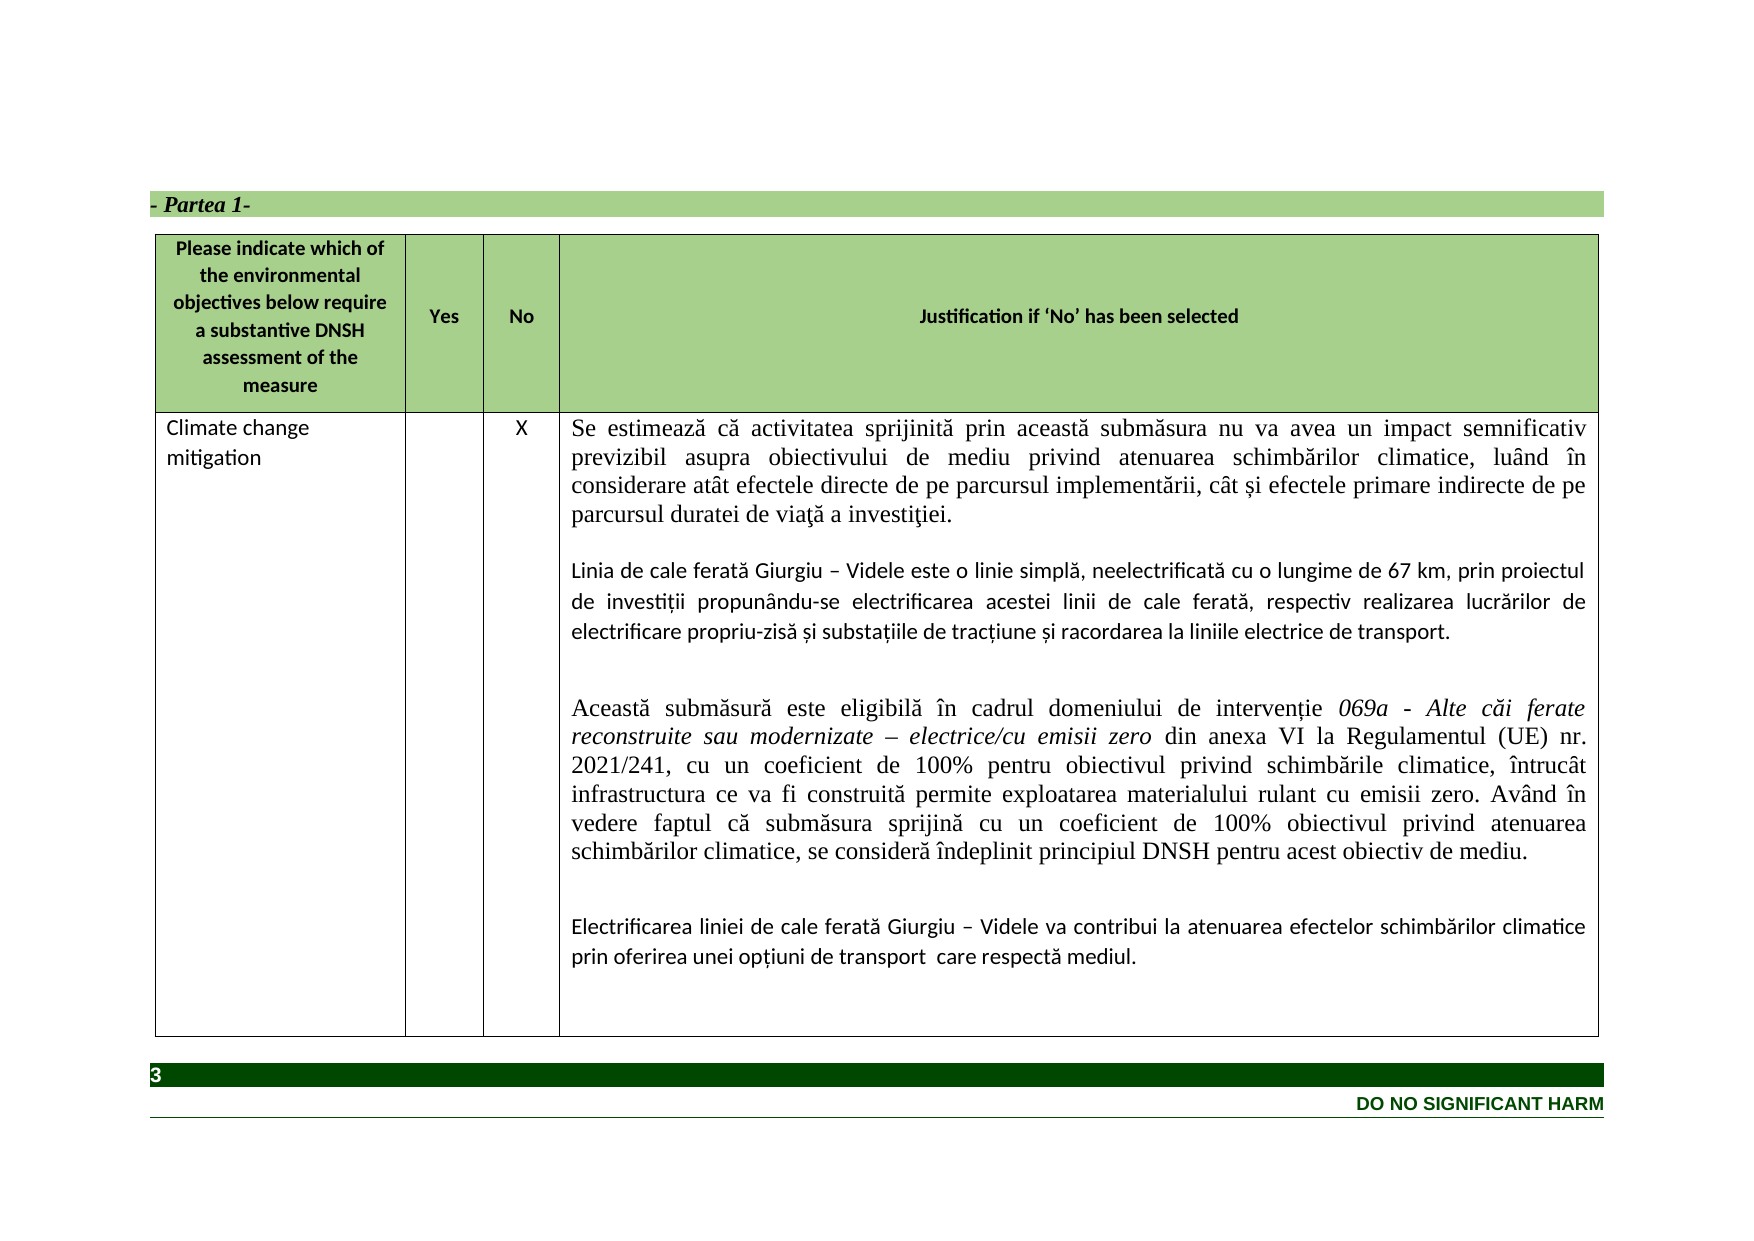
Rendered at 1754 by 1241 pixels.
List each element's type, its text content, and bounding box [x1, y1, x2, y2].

table_header Yes [406, 235, 483, 412]
text - Partea 1- [150, 191, 1604, 217]
table_cell X [484, 413, 559, 1036]
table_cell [560, 413, 1598, 1036]
table_header Please indicate which of the environmental objectives below require a substantive DNSH assessment of the measure [156, 235, 405, 412]
table_header No [484, 235, 559, 412]
table_cell [406, 413, 483, 1036]
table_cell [156, 413, 405, 1036]
table_header Justification if ‘No’ has been selected [560, 235, 1598, 412]
